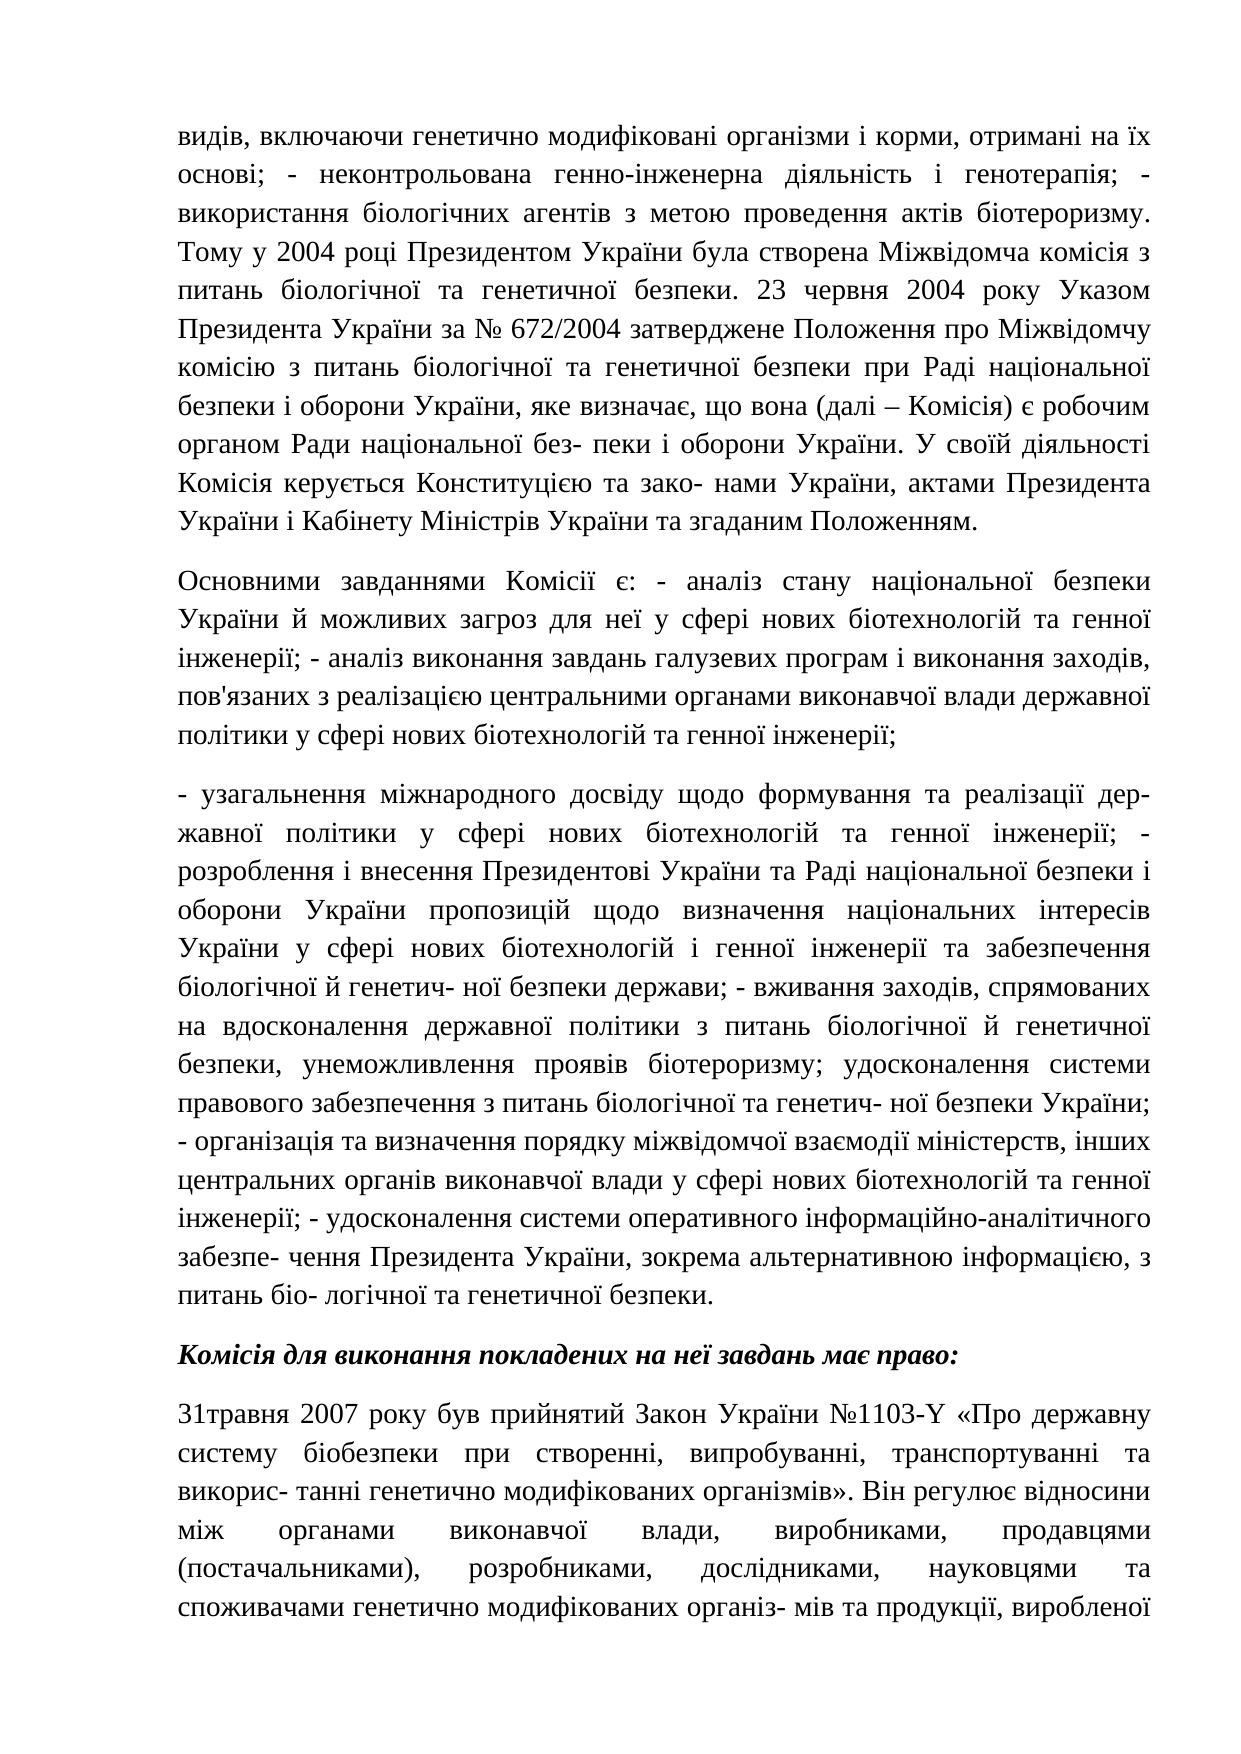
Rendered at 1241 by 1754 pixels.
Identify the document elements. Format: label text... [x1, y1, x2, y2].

text Основними завданнями Комісії є: - аналіз стану національної безпеки України й можливих загроз для неї у сфері нових біотехнологій та генної інженерії; - аналіз виконання завдань галузевих програм і виконання заходів, пов'язаних з реалізацією центральними органами виконавчої влади державної політики у сфері нових біотехнологій та генної інженерії; [177, 563, 1152, 751]
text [177, 118, 1152, 537]
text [177, 1396, 1152, 1622]
text - узагальнення міжнародного досвіду щодо формування та реалізації дер- жавної політики у сфері нових біотехнологій та генної інженерії; - розроблення і внесення Президентові України та Раді національної безпеки і оборони України пропозицій щодо визначення національних інтересів України у сфері нових біотехнологій і генної інженерії та забезпечення біологічної й генетич- ної безпеки держави; - вживання заходів, спрямованих на вдосконалення державної політики з питань біологічної й генетичної безпеки, унеможливлення проявів біотероризму; удосконалення системи правового забезпечення з питань біологічної та генетич- ної безпеки України; - організація та визначення порядку міжвідомчої взаємодії міністерств, інших центральних органів виконавчої влади у сфері нових біотехнологій та генної інженерії; - удосконалення системи оперативного інформаційно-аналітичного забезпе- чення Президента України, зокрема альтернативною інформацією, з питань біо- логічної та генетичної безпеки. [177, 776, 1152, 1311]
text Комісія для виконання покладених на неї завдань має право: [177, 1337, 1152, 1370]
